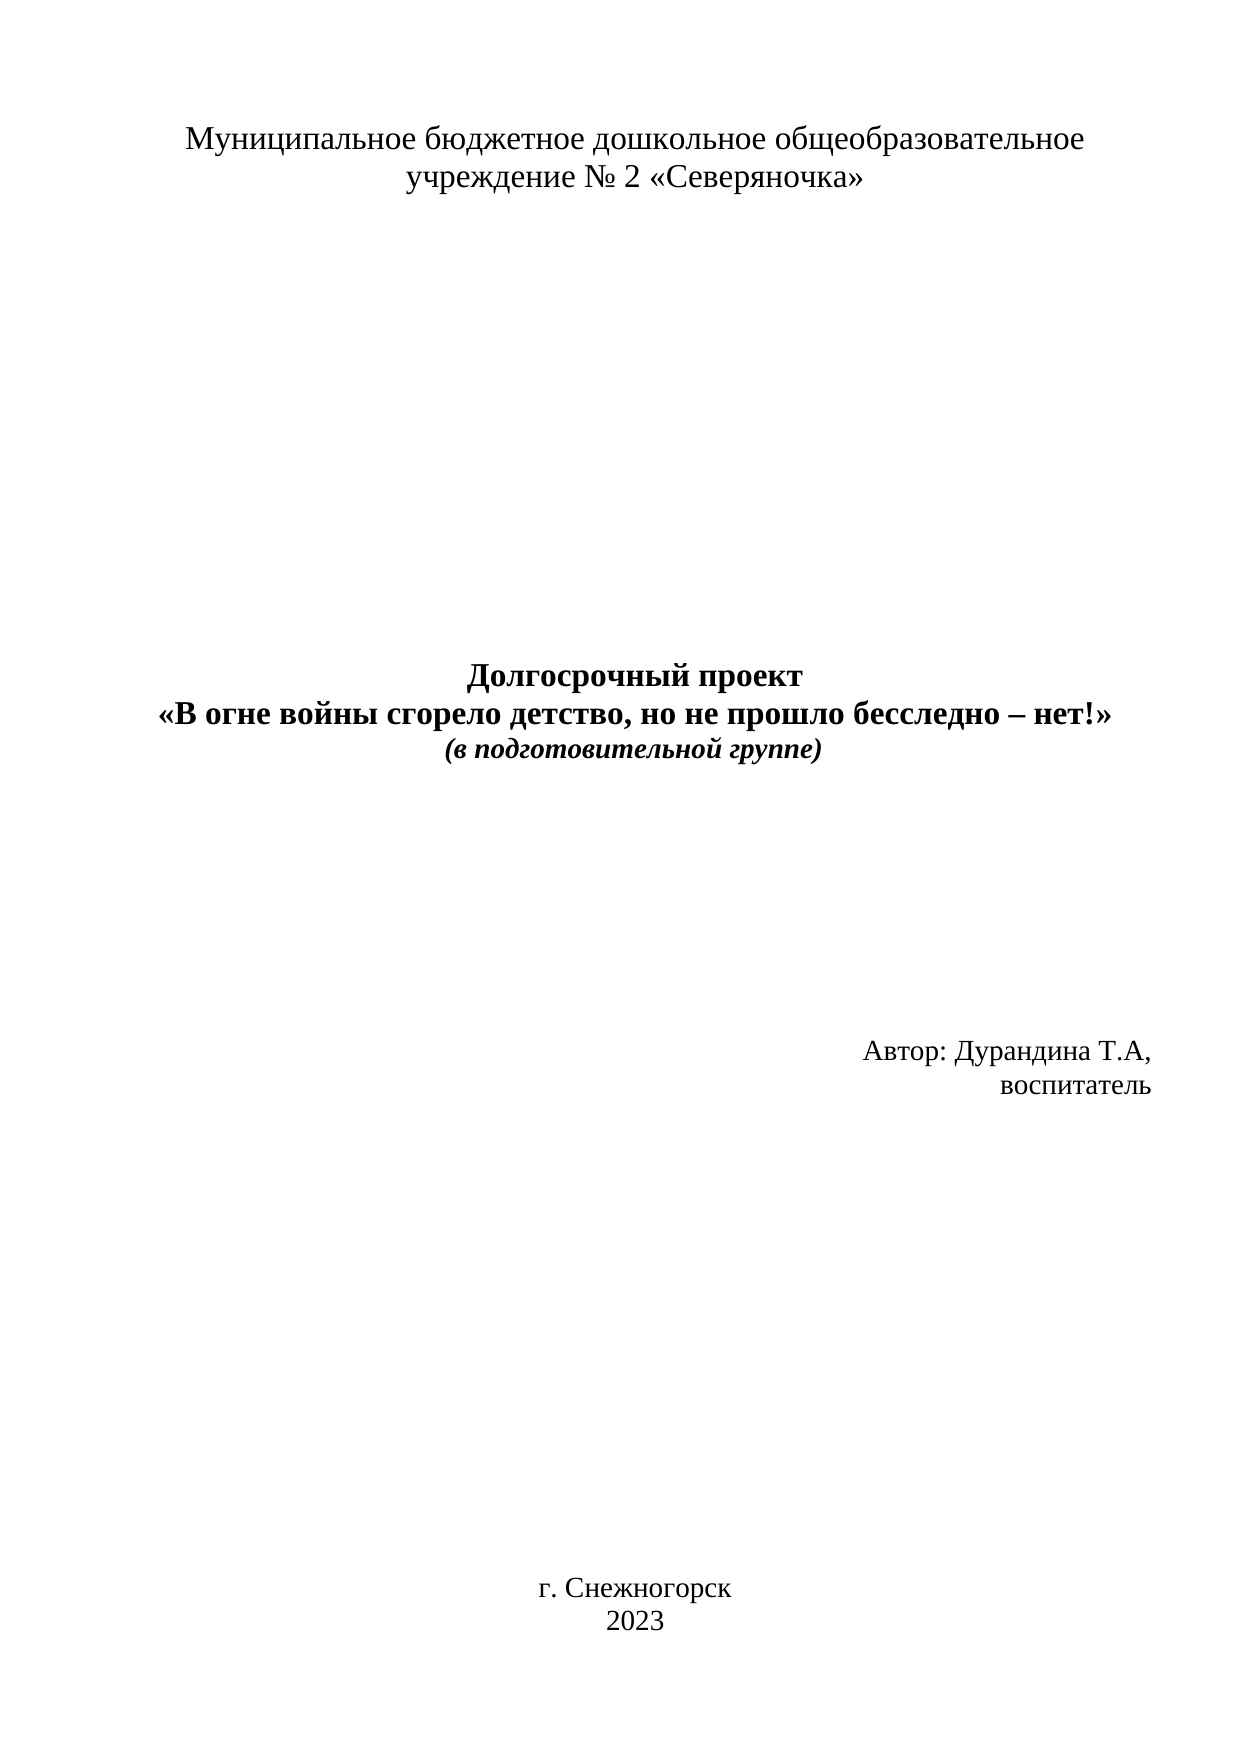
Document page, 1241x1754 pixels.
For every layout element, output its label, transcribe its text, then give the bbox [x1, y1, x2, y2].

text воспитатель [118, 1067, 1152, 1100]
text (в подготовительной группе) [118, 731, 1152, 765]
text 2023 [118, 1603, 1152, 1637]
text Долгосрочный проект [118, 655, 1152, 693]
text «В огне войны сгорело детство, но не прошло бесследно – нет!» [118, 693, 1152, 731]
text Муниципальное бюджетное дошкольное общеобразовательное учреждение № 2 «Северяночка» [118, 118, 1152, 195]
text г. Снежногорск [118, 1570, 1152, 1603]
text Автор: Дурандина Т.А, [118, 1033, 1152, 1067]
